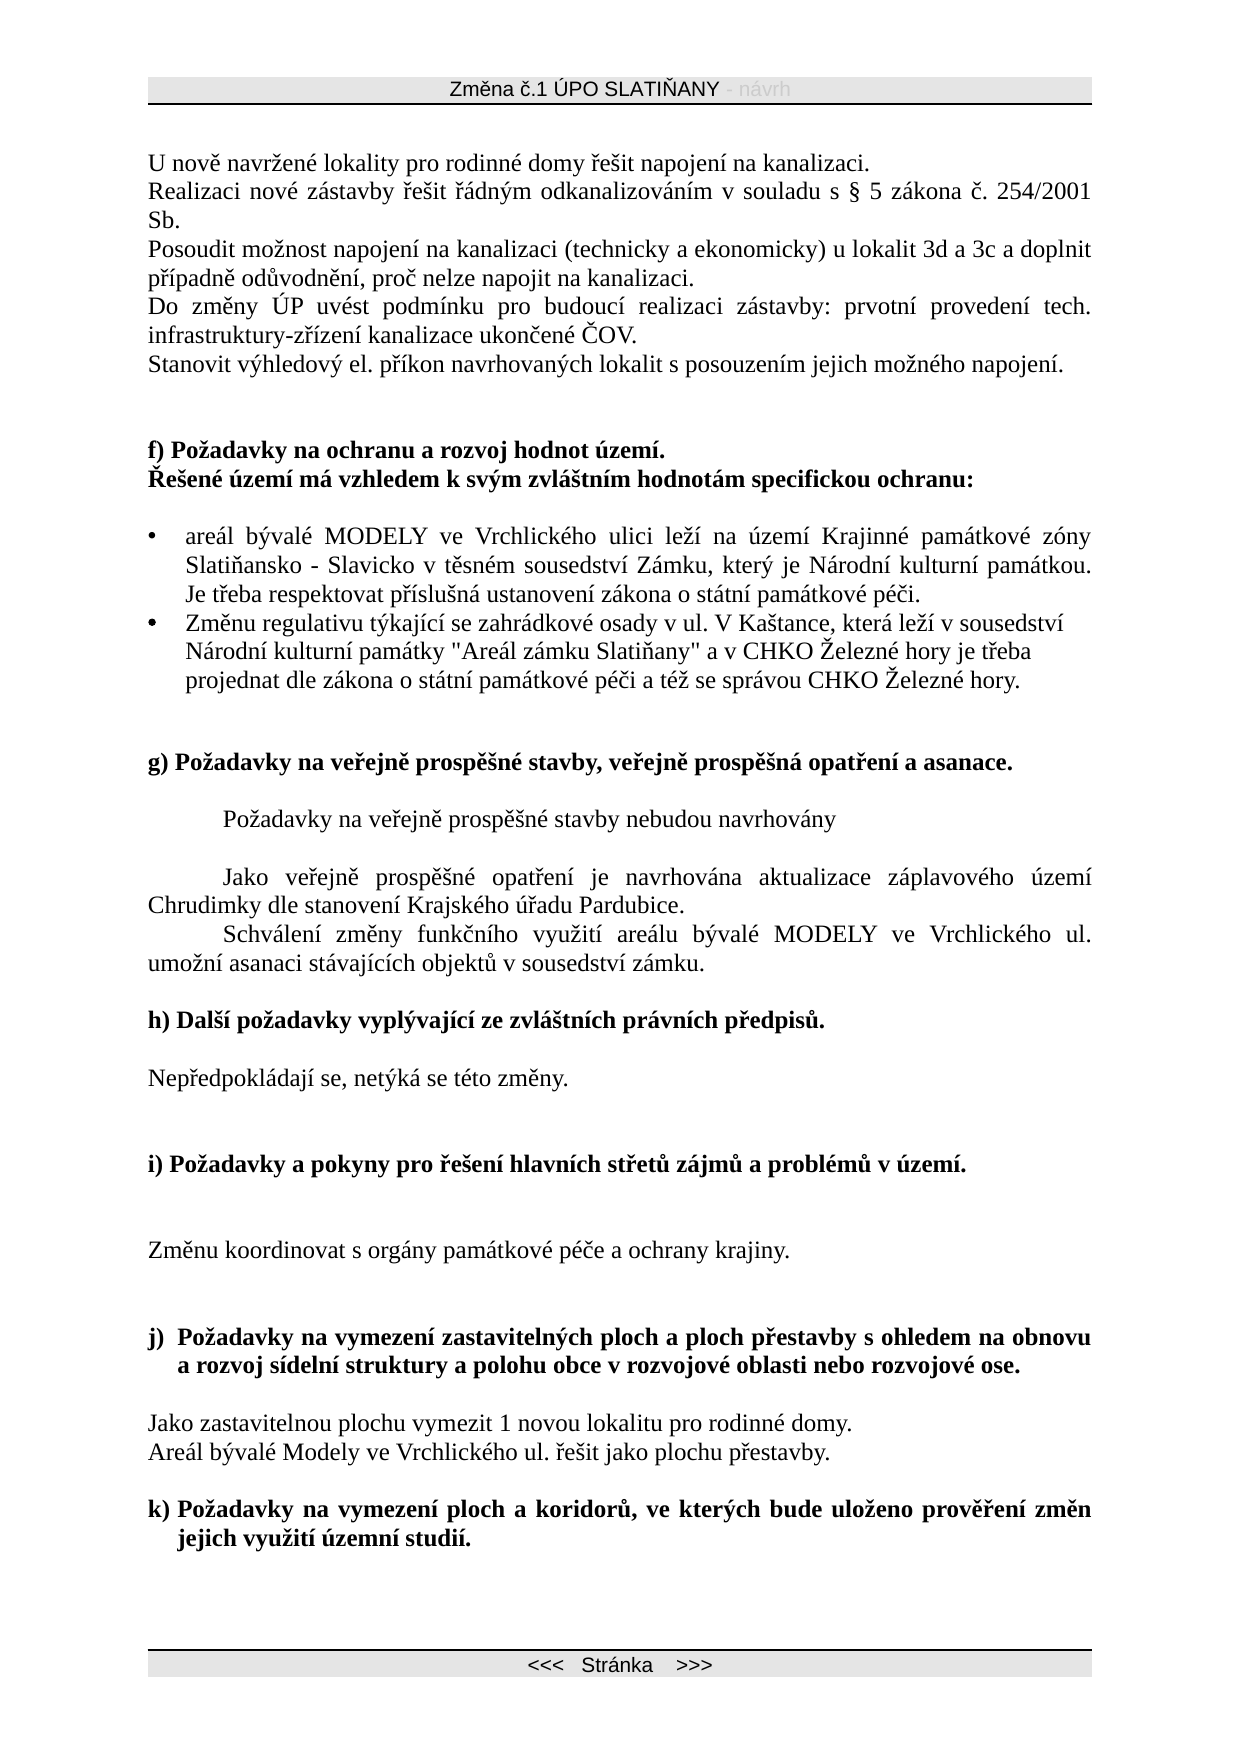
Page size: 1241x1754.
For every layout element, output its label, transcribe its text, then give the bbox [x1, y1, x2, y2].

text Nepředpokládají se, netýká se této změny. [148, 1063, 1092, 1092]
text U nově navržené lokality pro rodinné domy řešit napojení na kanalizaci. [148, 148, 1092, 176]
text Areál bývalé Modely ve Vrchlického ul. řešit jako plochu přestavby. [148, 1437, 1092, 1466]
text Jako veřejně prospěšné opatření je navrhována aktualizace záplavového území Chrudimky dle stanovení Krajského úřadu Pardubice. [148, 862, 1092, 919]
text Řešené území má vzhledem k svým zvláštním hodnotám specifickou ochranu: [148, 464, 1092, 493]
text Jako zastavitelnou plochu vymezit 1 novou lokalitu pro rodinné domy. [148, 1408, 1092, 1437]
text Posoudit možnost napojení na kanalizaci (technicky a ekonomicky) u lokalit 3d a 3c a doplnit případně odůvodnění, proč nelze napojit na kanalizaci. [148, 234, 1092, 291]
list Změnu regulativu týkající se zahrádkové osady v ul. V Kaštance, která leží v sousedství Národní kulturní památky "Areál zámku Slatiňany" a v CHKO Železné hory je třeba projednat dle zákona o státní památkové péči a též se správou CHKO Železné hory. [148, 608, 1092, 694]
text k) Požadavky na vymezení ploch a koridorů, ve kterých bude uloženo prověření změn jejich využití územní studií. [148, 1494, 1092, 1552]
text g) Požadavky na veřejně prospěšné stavby, veřejně prospěšná opatření a asanace. [148, 747, 1092, 776]
text Realizaci nové zástavby řešit řádným odkanalizováním v souladu s § 5 zákona č. 254/2001 Sb. [148, 176, 1092, 234]
text f) Požadavky na ochranu a rozvoj hodnot území. [148, 435, 1092, 464]
text h) Další požadavky vyplývající ze zvláštních právních předpisů. [148, 1006, 1092, 1034]
text Schválení změny funkčního využití areálu bývalé MODELY ve Vrchlického ul. umožní asanaci stávajících objektů v sousedství zámku. [148, 919, 1092, 977]
text Stanovit výhledový el. příkon navrhovaných lokalit s posouzením jejich možného napojení. [148, 349, 1092, 378]
text Do změny ÚP uvést podmínku pro budoucí realizaci zástavby: prvotní provedení tech. infrastruktury-zřízení kanalizace ukončené ČOV. [148, 291, 1092, 349]
text Požadavky na veřejně prospěšné stavby nebudou navrhovány [148, 804, 1092, 833]
text Změnu koordinovat s orgány památkové péče a ochrany krajiny. [148, 1236, 1092, 1264]
text j) Požadavky na vymezení zastavitelných ploch a ploch přestavby s ohledem na obnovu a rozvoj sídelní struktury a polohu obce v rozvojové oblasti nebo rozvojové ose. [148, 1322, 1092, 1379]
list areál bývalé MODELY ve Vrchlického ulici leží na území Krajinné památkové zóny Slatiňansko - Slavicko v těsném sousedství Zámku, který je Národní kulturní památkou. Je třeba respektovat příslušná ustanovení zákona o státní památkové péči. [148, 521, 1092, 608]
text i) Požadavky a pokyny pro řešení hlavních střetů zájmů a problémů v území. [148, 1149, 1092, 1178]
